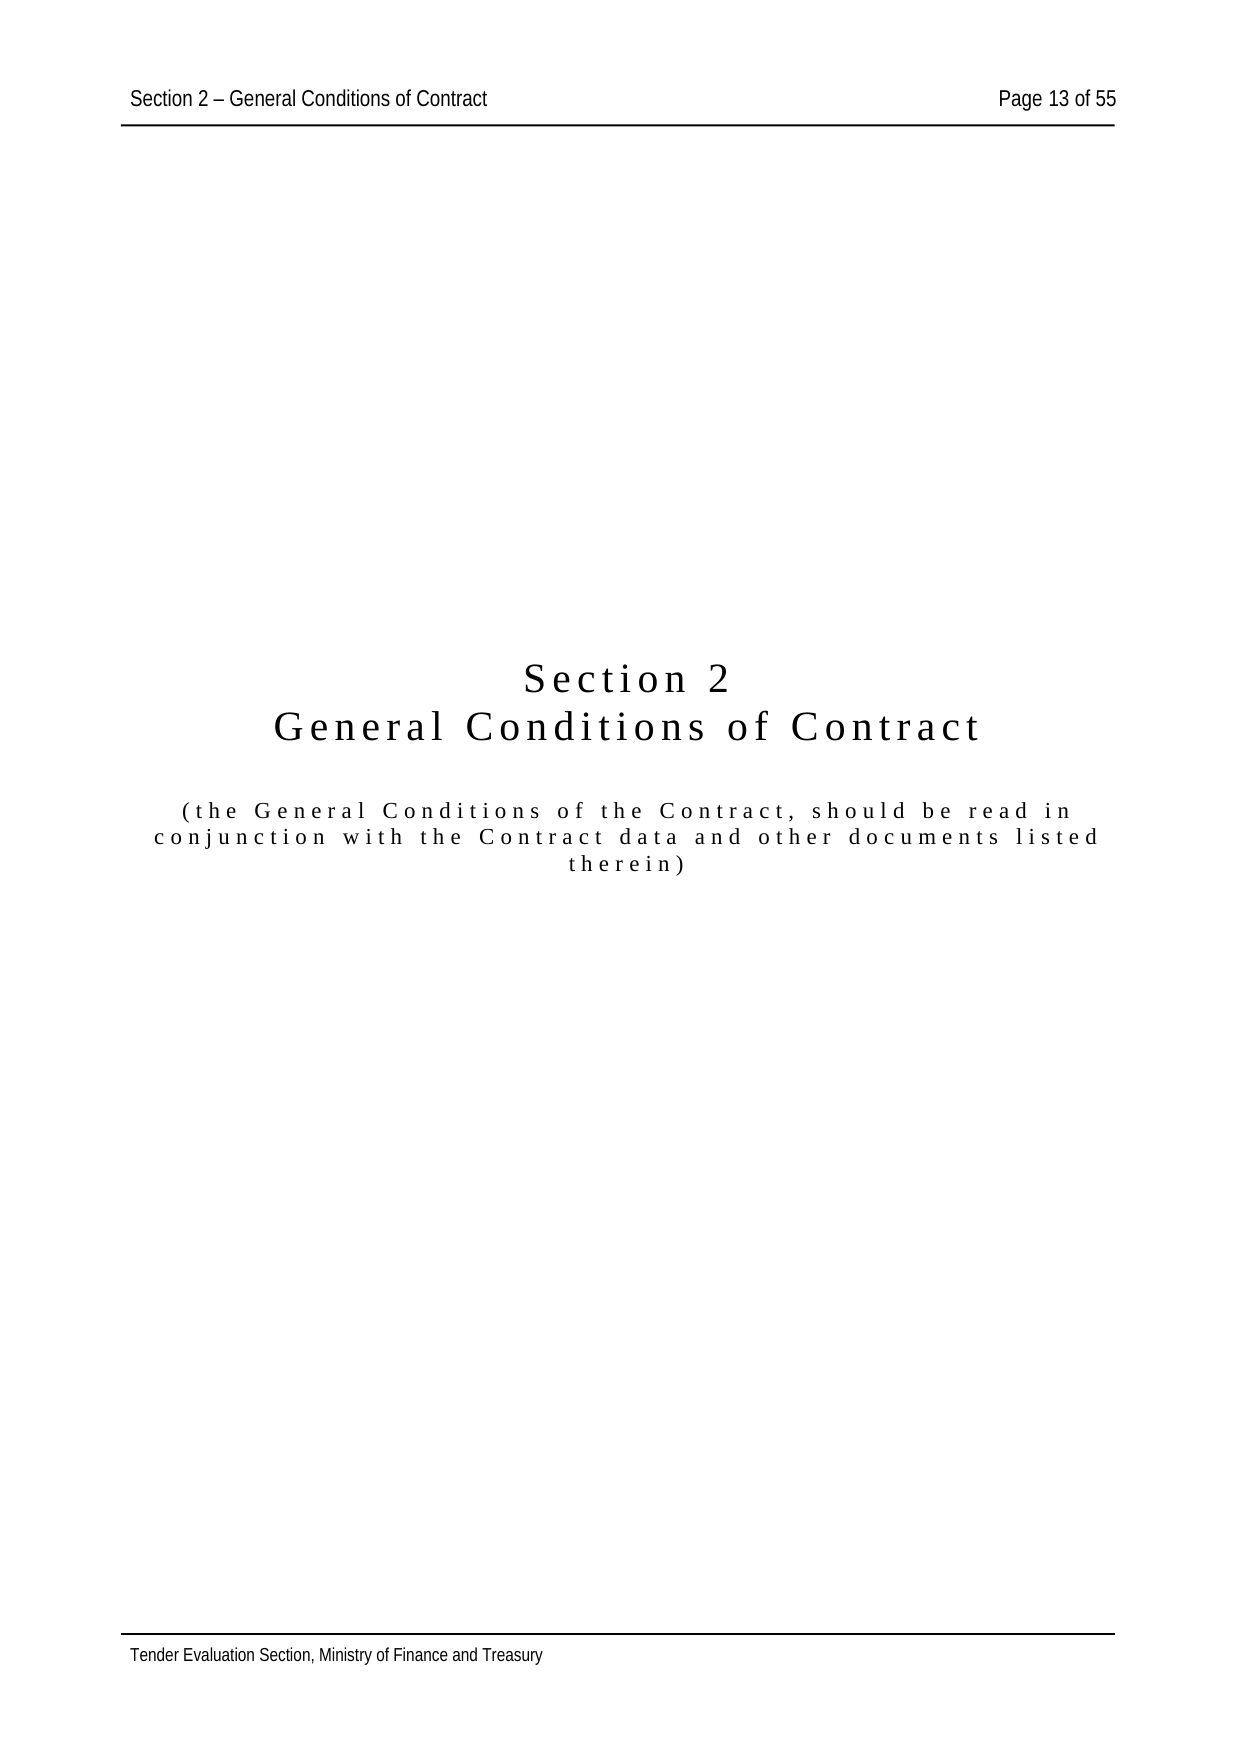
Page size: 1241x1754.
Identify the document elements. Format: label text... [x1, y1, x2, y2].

text (the General Conditions of the Contract, should be read in conjunction with the Contract data and other documents listed therein) [130, 797, 1122, 876]
text General Conditions of Contract [130, 701, 1122, 749]
text Section 2 [130, 653, 1122, 701]
